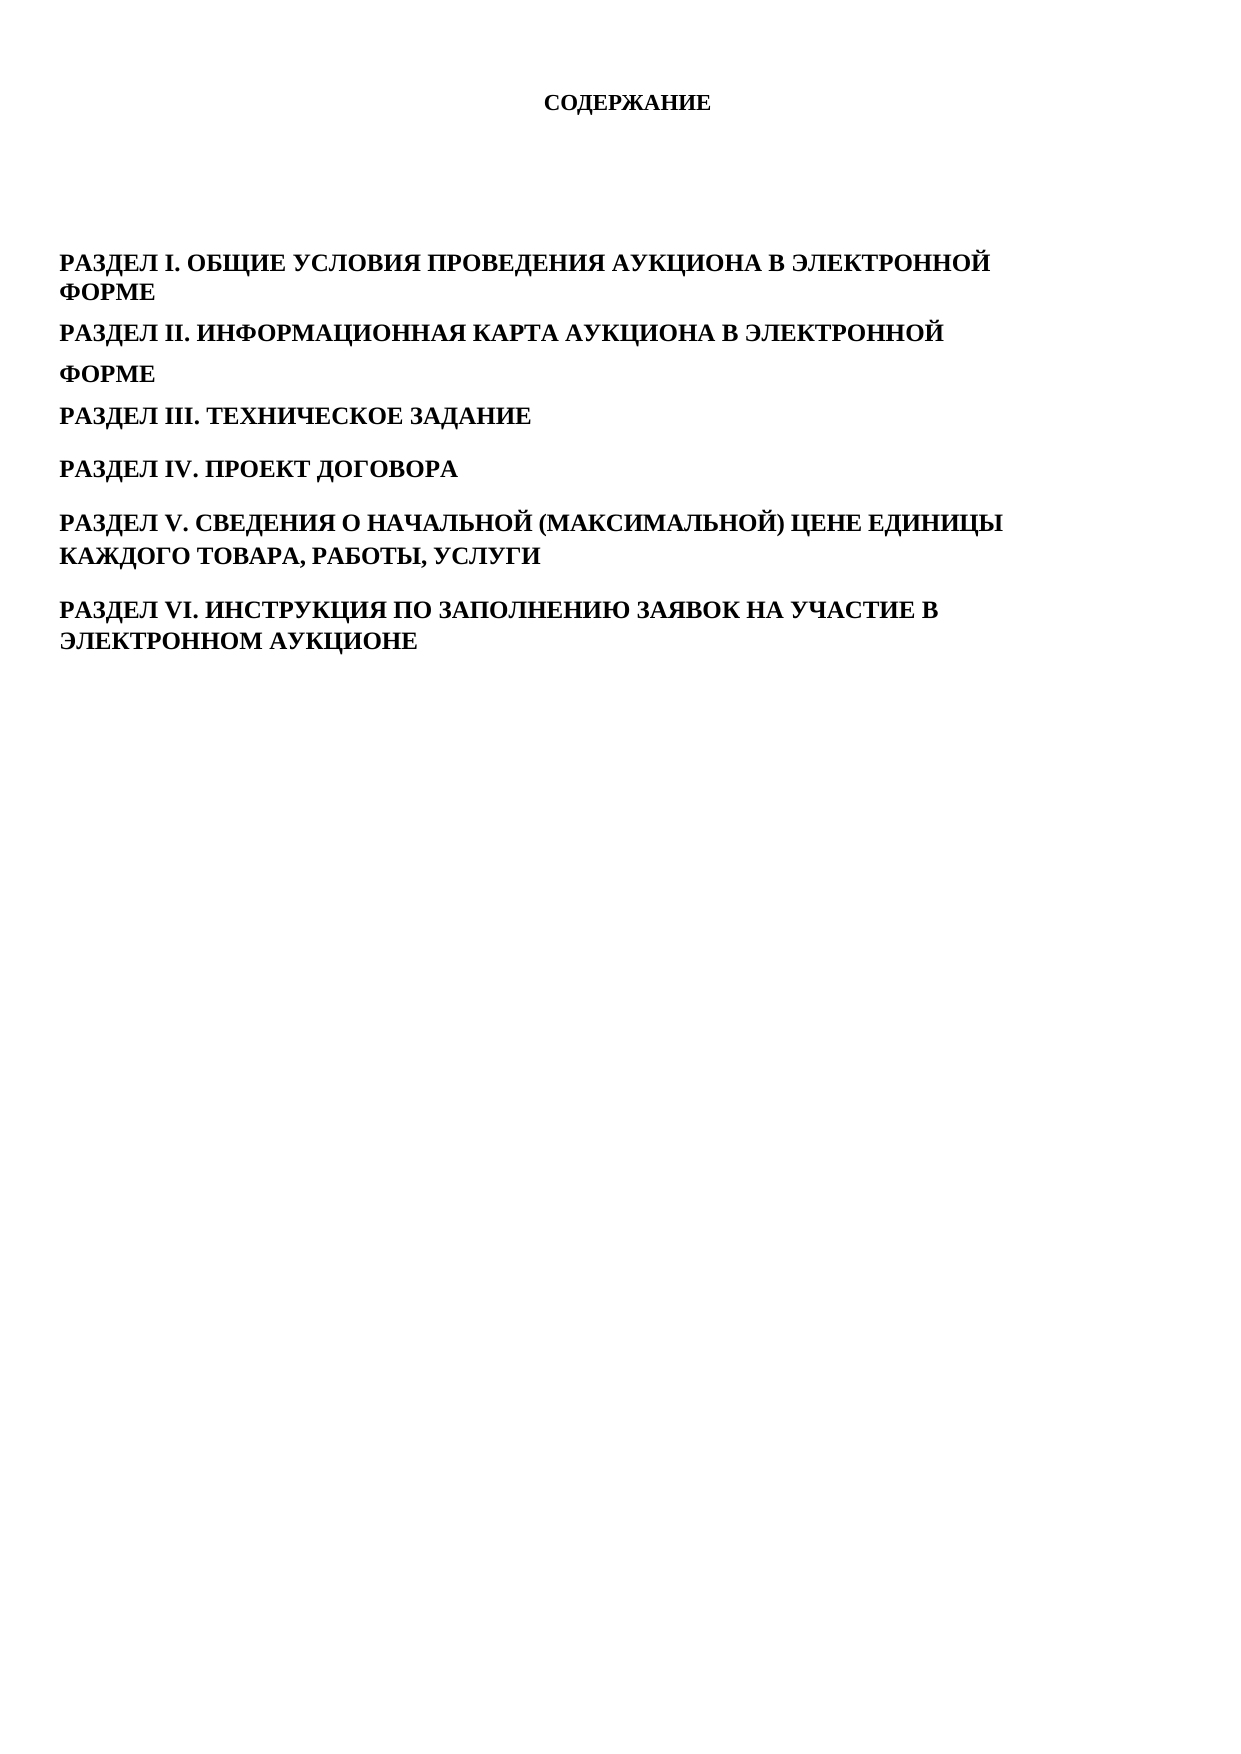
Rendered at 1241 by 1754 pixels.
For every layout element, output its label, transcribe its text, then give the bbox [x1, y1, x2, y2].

text СОДЕРЖАНИЕ [59, 89, 1092, 115]
